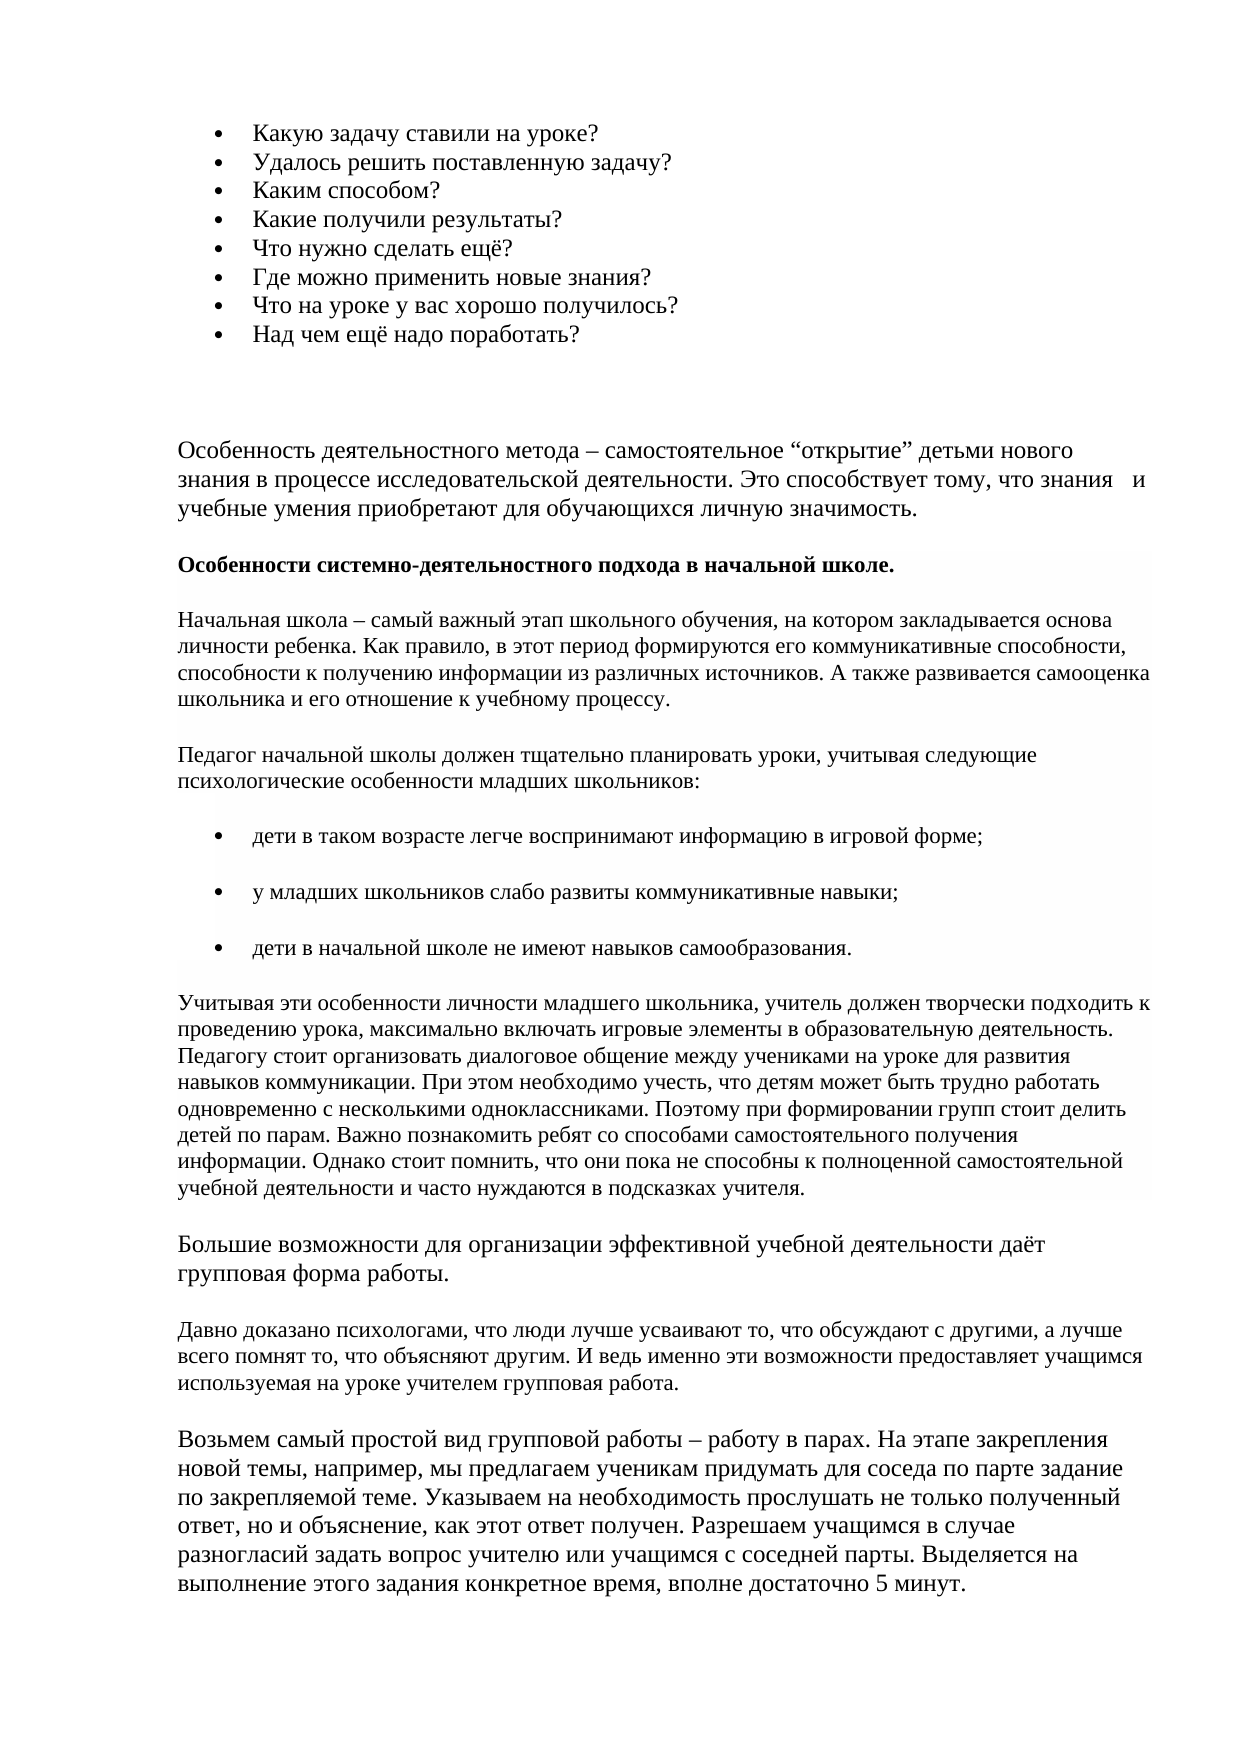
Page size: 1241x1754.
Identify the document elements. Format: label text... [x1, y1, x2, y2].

list Что нужно сделать ещё? [215, 233, 1152, 262]
list Какую задачу ставили на уроке? [215, 118, 1152, 147]
list Какие получили результаты? [215, 204, 1152, 233]
list Удалось решить поставленную задачу? [215, 147, 1152, 176]
list дети в таком возрасте легче воспринимают информацию в игровой форме; [215, 823, 1152, 849]
text Учитывая эти особенности личности младшего школьника, учитель должен творчески подходить к проведению урока, максимально включать игровые элементы в образовательную деятельность. Педагогу стоит организовать диалоговое общение между учениками на уроке для развития навыков коммуникации. При этом необходимо учесть, что детям может быть трудно работать одновременно с несколькими одноклассниками. Поэтому при формировании групп стоит делить детей по парам. Важно познакомить ребят со способами самостоятельного получения информации. Однако стоит помнить, что они пока не способны к полноценной самостоятельной учебной деятельности и часто нуждаются в подсказках учителя. [177, 989, 1152, 1200]
text Давно доказано психологами, что люди лучше усваивают то, что обсуждают с другими, а лучше всего помнят то, что объясняют другим. И ведь именно эти возможности предоставляет учащимся используемая на уроке учителем групповая работа. [177, 1316, 1152, 1395]
text Возьмем самый простой вид групповой работы – работу в парах. На этапе закрепления новой темы, например, мы предлагаем ученикам придумать для соседа по парте задание по закрепляемой теме. Указываем на необходимость прослушать не только полученный ответ, но и объяснение, как этот ответ получен. Разрешаем учащимся в случае разногласий задать вопрос учителю или учащимся с соседней парты. Выделяется на выполнение этого задания конкретное время, вполне достаточно 5 минут. [177, 1424, 1152, 1597]
text Особенность деятельностного метода – самостоятельное “открытие” детьми нового знания в процессе исследовательской деятельности. Это способствует тому, что знания и учебные умения приобретают для обучающихся личную значимость. [177, 435, 1152, 521]
list дети в начальной школе не имеют навыков самообразования. [215, 934, 1152, 960]
list Каким способом? [215, 176, 1152, 204]
list у младших школьников слабо развиты коммуникативные навыки; [215, 878, 1152, 904]
text Особенности системно-деятельностного подхода в начальной школе. [177, 551, 1152, 577]
text Педагог начальной школы должен тщательно планировать уроки, учитывая следующие психологические особенности младших школьников: [177, 741, 1152, 793]
list Над чем ещё надо поработать? [215, 319, 1152, 348]
text Большие возможности для организации эффективной учебной деятельности даёт групповая форма работы. [177, 1229, 1152, 1287]
list Что на уроке у вас хорошо получилось? [215, 291, 1152, 319]
list Где можно применить новые знания? [215, 262, 1152, 291]
text Начальная школа – самый важный этап школьного обучения, на котором закладывается основа личности ребенка. Как правило, в этот период формируются его коммуникативные способности, способности к получению информации из различных источников. А также развивается самооценка школьника и его отношение к учебному процессу. [177, 606, 1152, 712]
